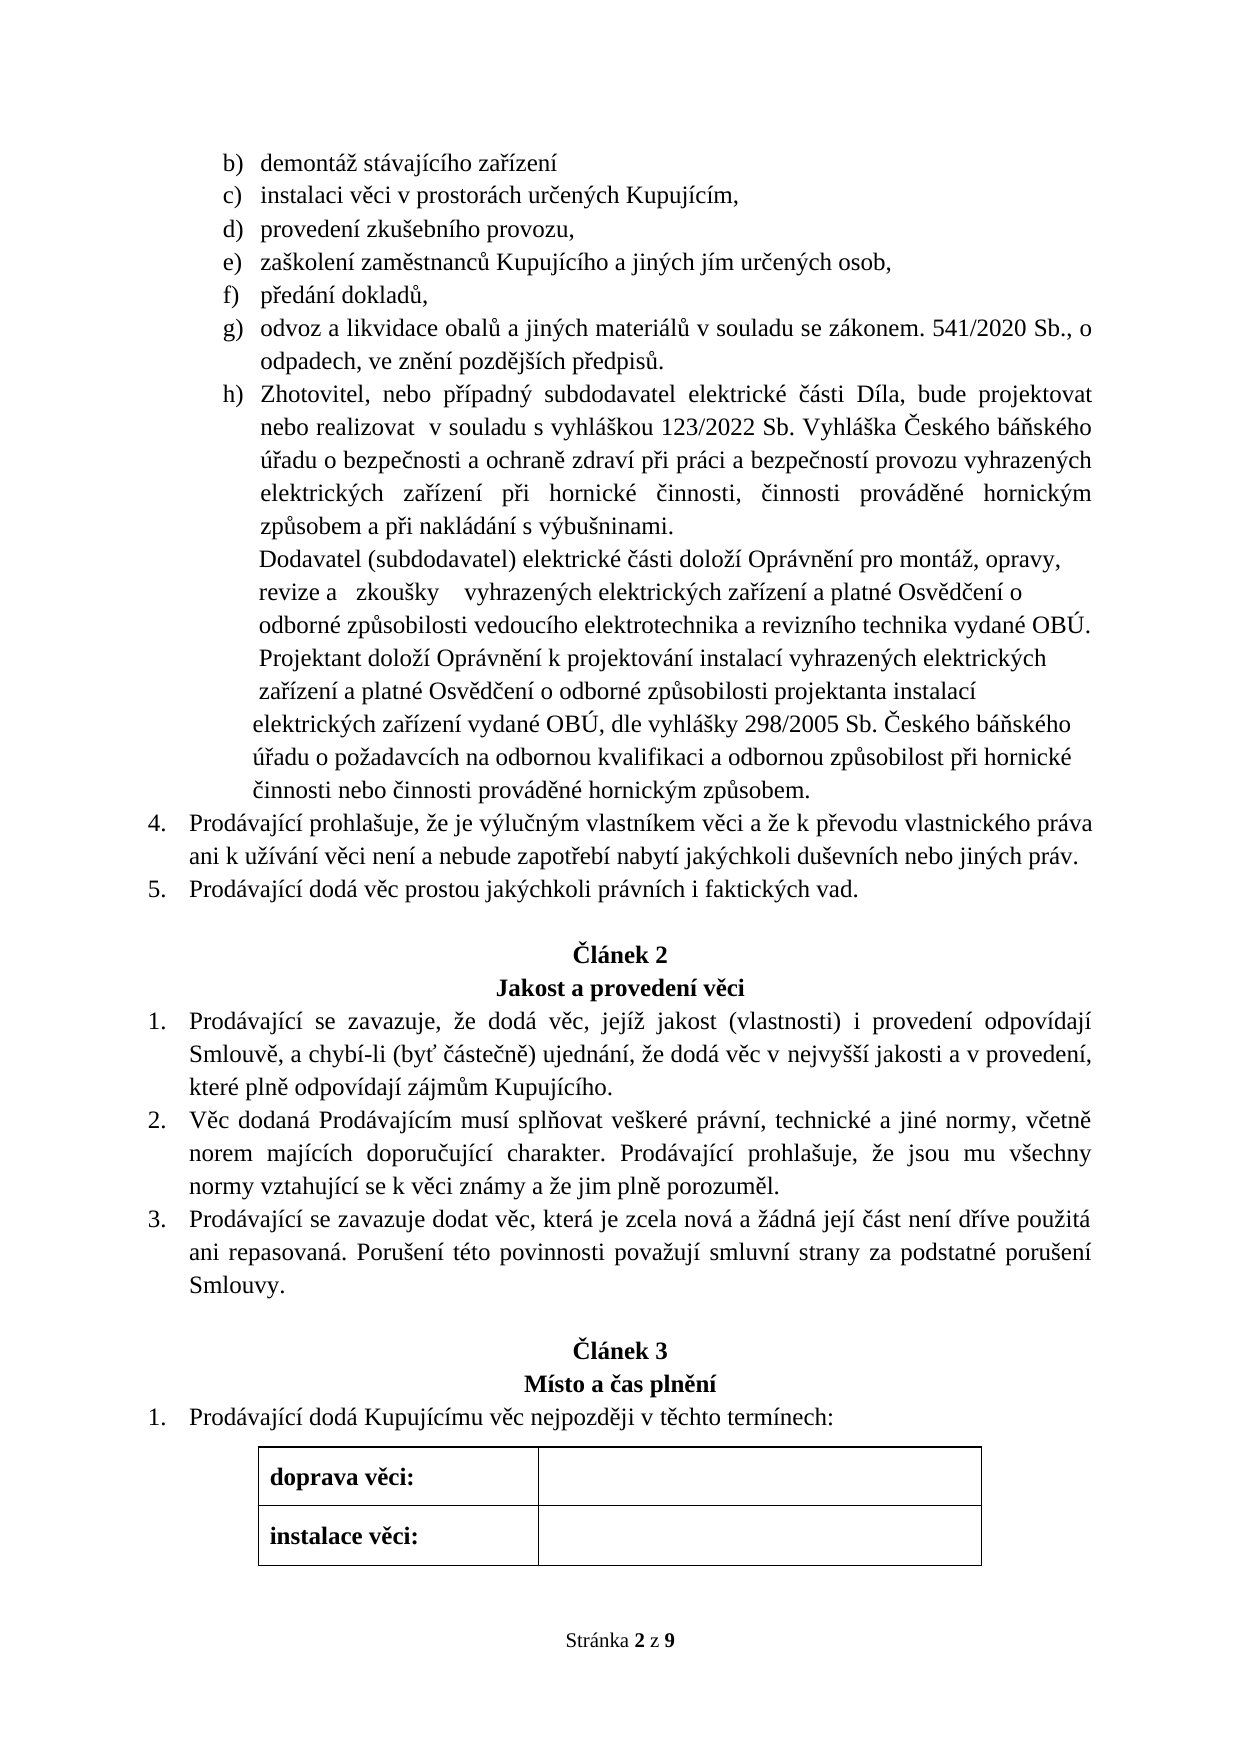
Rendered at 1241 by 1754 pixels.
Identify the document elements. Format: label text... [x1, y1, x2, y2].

text Článek 3 [148, 1336, 1093, 1365]
text odvoz a likvidace obalů a jiných materiálů v souladu se zákonem. 541/2020 Sb., o odpadech, ve znění pozdějších předpisů. [223, 313, 1093, 374]
text elektrických zařízení vydané OBÚ, dle vyhlášky 298/2005 Sb. Českého báňského [184, 709, 1093, 738]
table_cell instalace věci: [259, 1506, 538, 1564]
text předání dokladů, [223, 280, 1093, 308]
text zařízení a platné Osvědčení o odborné způsobilosti projektanta instalací [184, 676, 1093, 705]
text revize a zkoušky vyhrazených elektrických zařízení a platné Osvědčení o [184, 577, 1093, 606]
text Projektant doloží Oprávnění k projektování instalací vyhrazených elektrických [184, 643, 1093, 672]
text provedení zkušebního provozu, [223, 214, 1093, 242]
text Dodavatel (subdodavatel) elektrické části doloží Oprávnění pro montáž, opravy, [184, 544, 1093, 573]
list Věc dodaná Prodávajícím musí splňovat veškeré právní, technické a jiné normy, včetně norem majících doporučující charakter. Prodávající prohlašuje, že jsou mu všechny normy vztahující se k věci známy a že jim plně porozuměl. [148, 1105, 1093, 1200]
text Článek 2 [148, 940, 1093, 969]
table_header doprava věci: [259, 1448, 538, 1505]
text Zhotovitel, nebo případný subdodavatel elektrické části Díla, bude projektovat nebo realizovat v souladu s vyhláškou 123/2022 Sb. Vyhláška Českého báňského úřadu o bezpečnosti a ochraně zdraví při práci a bezpečností provozu vyhrazených elektrických zařízení při hornické činnosti, činnosti prováděné hornickým způsobem a při nakládání s výbušninami. [223, 379, 1093, 539]
text Prodávající prohlašuje, že je výlučným vlastníkem věci a že k převodu vlastnického práva ani k užívání věci není a nebude zapotřebí nabytí jakýchkoli duševních nebo jiných práv. [148, 808, 1093, 870]
text Prodávající se zavazuje dodat věc, která je zcela nová a žádná její část není dříve použitá ani repasovaná. Porušení této povinnosti považují smluvní strany za podstatné porušení Smlouvy. [148, 1204, 1093, 1299]
text odborné způsobilosti vedoucího elektrotechnika a revizního technika vydané OBÚ. [184, 610, 1093, 639]
text zaškolení zaměstnanců Kupujícího a jiných jím určených osob, [223, 247, 1093, 275]
text Prodávající dodá věc prostou jakýchkoli právních i faktických vad. [148, 874, 1093, 903]
text Jakost a provedení věci [148, 973, 1093, 1002]
text Místo a čas plnění [148, 1369, 1093, 1398]
table_cell [539, 1506, 981, 1564]
table_header [539, 1448, 981, 1505]
text demontáž stávajícího zařízení [223, 148, 1093, 176]
text úřadu o požadavcích na odbornou kvalifikaci a odbornou způsobilost při hornické [184, 742, 1093, 771]
text instalaci věci v prostorách určených Kupujícím, [223, 181, 1093, 209]
list Prodávající dodá Kupujícímu věc nejpozději v těchto termínech: [148, 1402, 1093, 1431]
text činnosti nebo činnosti prováděné hornickým způsobem. [184, 775, 1093, 804]
list Prodávající se zavazuje, že dodá věc, jejíž jakost (vlastnosti) i provedení odpovídají Smlouvě, a chybí-li (byť částečně) ujednání, že dodá věc v nejvyšší jakosti a v provedení, které plně odpovídají zájmům Kupujícího. [148, 1006, 1093, 1101]
